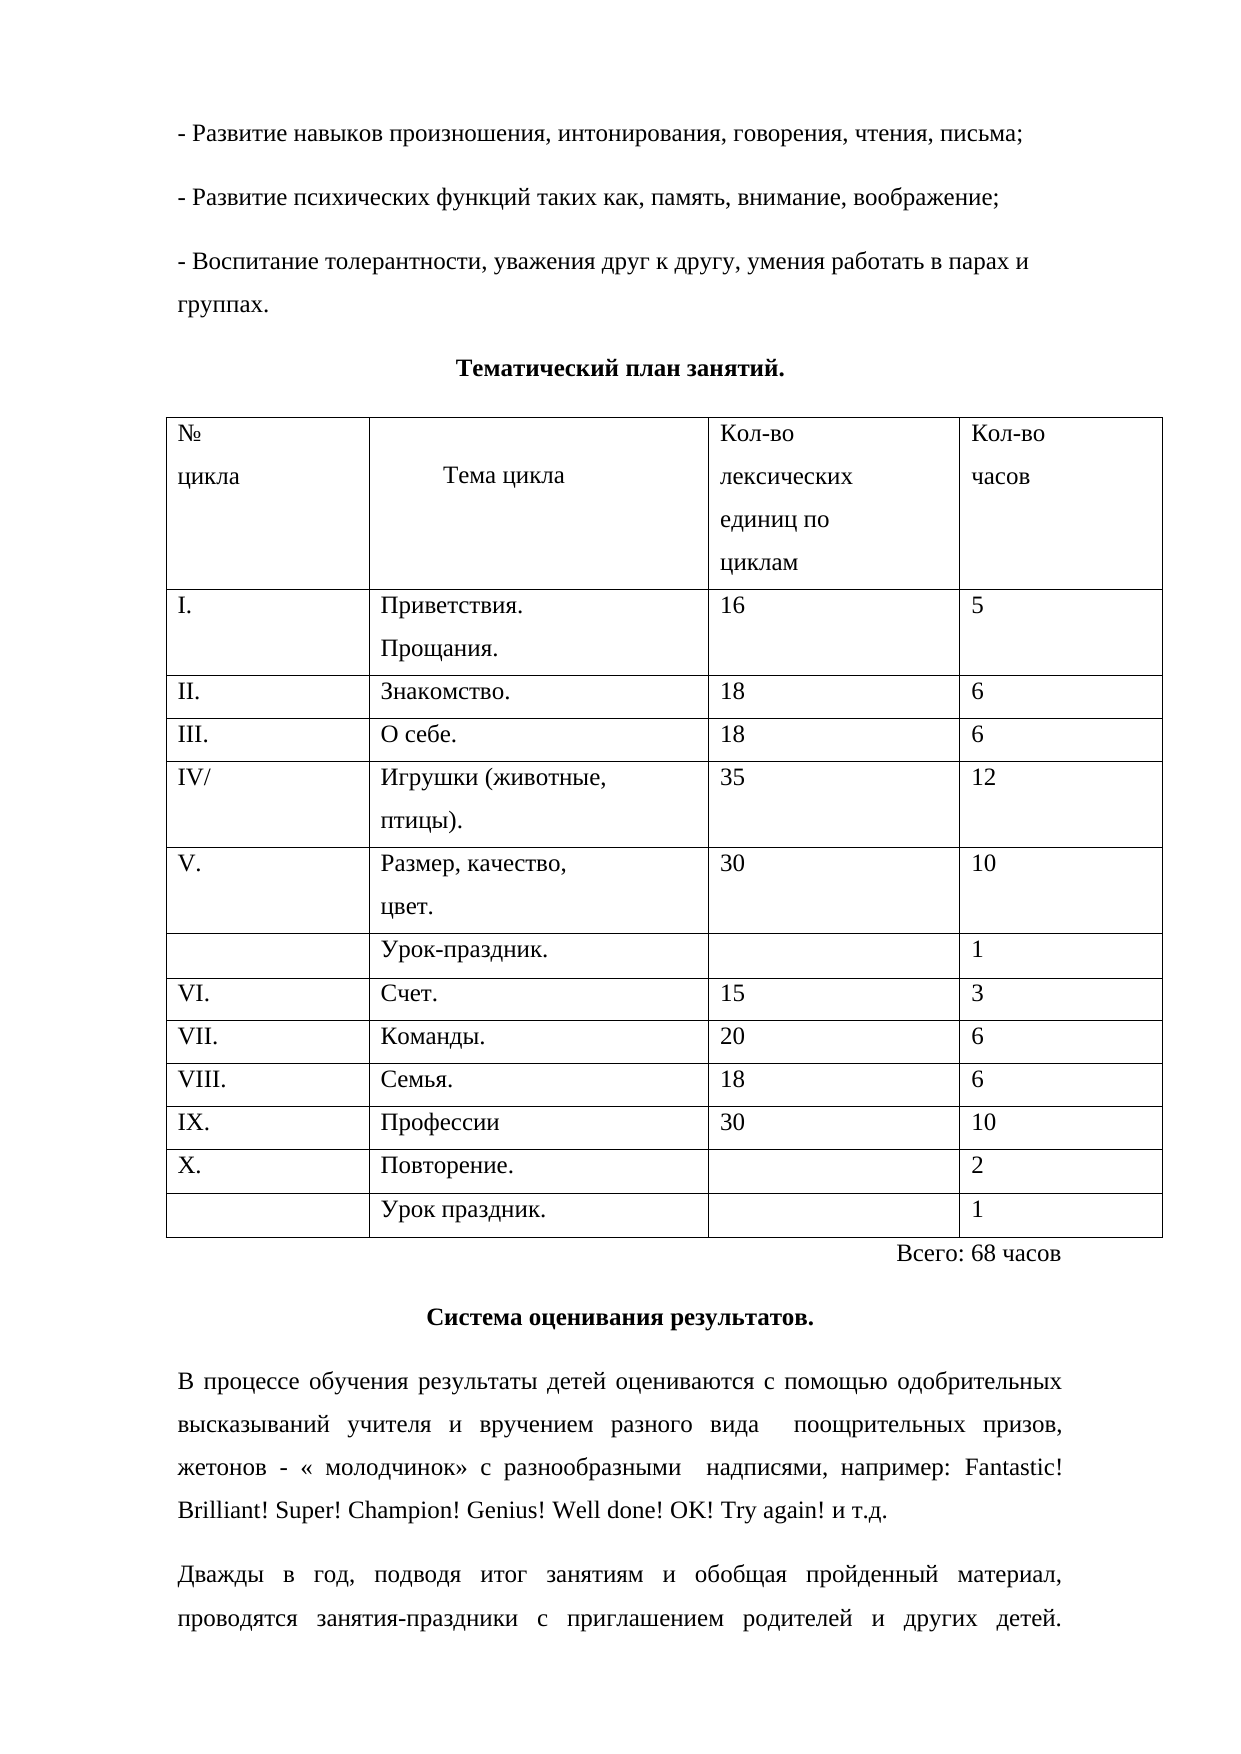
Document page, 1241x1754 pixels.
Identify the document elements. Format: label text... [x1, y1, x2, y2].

table_cell Урок-праздник. [370, 934, 708, 977]
table_cell Приветствия. Прощания. [370, 590, 708, 675]
table_cell IV/ [167, 762, 369, 847]
table_cell 6 [960, 676, 1162, 718]
text - Развитие навыков произношения, интонирования, говорения, чтения, письма; [177, 118, 1063, 147]
table_cell [167, 1194, 369, 1237]
table_header № цикла [167, 418, 369, 589]
table_cell 18 [709, 1064, 959, 1106]
table_cell [709, 1150, 959, 1193]
table_cell 20 [709, 1021, 959, 1063]
table_header Кол-во часов [960, 418, 1162, 589]
table_cell Урок праздник. [370, 1194, 708, 1237]
table_cell 5 [960, 590, 1162, 675]
table_cell 1 [960, 1194, 1162, 1237]
table_cell X. [167, 1150, 369, 1193]
text - Развитие психических функций таких как, память, внимание, воображение; [177, 182, 1063, 211]
table_cell 30 [709, 1107, 959, 1149]
table_cell 16 [709, 590, 959, 675]
table_cell V. [167, 848, 369, 933]
text Тематический план занятий. [177, 353, 1063, 382]
table_cell 6 [960, 1021, 1162, 1063]
table_cell 6 [960, 719, 1162, 761]
table_cell 10 [960, 1107, 1162, 1149]
table_cell [709, 1194, 959, 1237]
table_cell 1 [960, 934, 1162, 977]
table_cell II. [167, 676, 369, 718]
table_cell Игрушки (животные, птицы). [370, 762, 708, 847]
table_header Тема цикла [370, 418, 708, 589]
table_cell III. [167, 719, 369, 761]
table_cell VI. [167, 979, 369, 1020]
table_cell 30 [709, 848, 959, 933]
table_cell [167, 934, 369, 977]
table_cell 18 [709, 719, 959, 761]
table_cell 18 [709, 676, 959, 718]
table_cell I. [167, 590, 369, 675]
table_cell Команды. [370, 1021, 708, 1063]
table_cell Семья. [370, 1064, 708, 1106]
table_cell 2 [960, 1150, 1162, 1193]
table_cell 6 [960, 1064, 1162, 1106]
table_cell VII. [167, 1021, 369, 1063]
table_cell Размер, качество, цвет. [370, 848, 708, 933]
table_cell 15 [709, 979, 959, 1020]
table_cell О себе. [370, 719, 708, 761]
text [177, 1559, 1063, 1631]
table_cell 12 [960, 762, 1162, 847]
table_cell Счет. [370, 979, 708, 1020]
text Всего: 68 часов [177, 1238, 1063, 1267]
table_cell Профессии [370, 1107, 708, 1149]
text В процессе обучения результаты детей оцениваются с помощью одобрительных высказываний учителя и вручением разного вида поощрительных призов, жетонов - « молодчинок» с разнообразными надписями, например: Fantastic! Brilliant! Super! Champion! Genius! Well done! OK! Try again! и т.д. [177, 1366, 1063, 1524]
table_cell 3 [960, 979, 1162, 1020]
table_cell VIII. [167, 1064, 369, 1106]
table_cell IX. [167, 1107, 369, 1149]
table_cell 35 [709, 762, 959, 847]
table_header Кол-во лексических единиц по циклам [709, 418, 959, 589]
table_cell [709, 934, 959, 977]
table_cell Знакомство. [370, 676, 708, 718]
table_cell Повторение. [370, 1150, 708, 1193]
text - Воспитание толерантности, уважения друг к другу, умения работать в парах и группах. [177, 246, 1063, 318]
table_cell 10 [960, 848, 1162, 933]
text Система оценивания результатов. [177, 1302, 1063, 1331]
